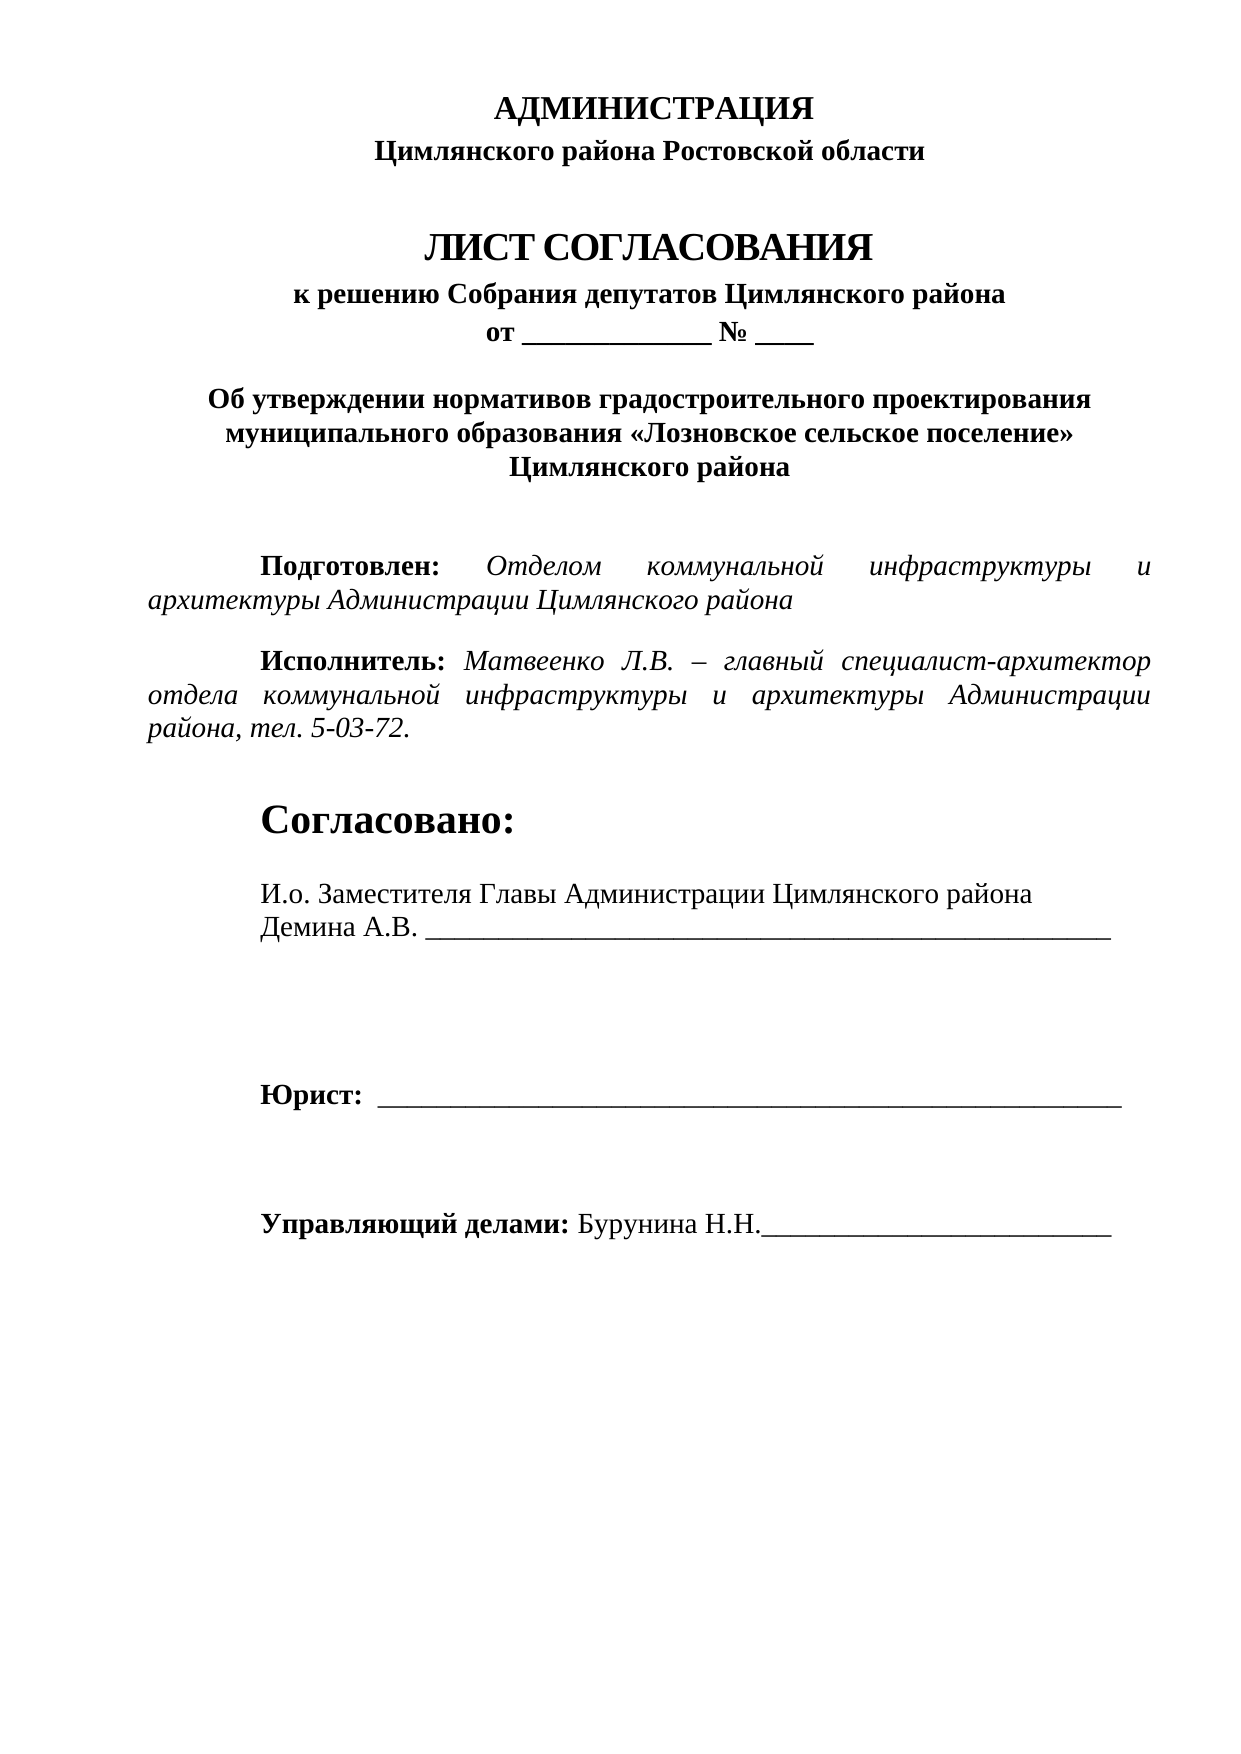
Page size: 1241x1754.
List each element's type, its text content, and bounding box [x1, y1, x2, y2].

text Цимлянского района Ростовской области [148, 133, 1152, 166]
text Подготовлен: Отделом коммунальной инфраструктуры и архитектуры Администрации Цимлянского района [148, 548, 1152, 616]
text от _____________ № ____ [148, 314, 1152, 348]
text Юрист: ___________________________________________________ [148, 1077, 1152, 1111]
text АДМИНИСТРАЦИЯ [148, 89, 1160, 127]
text И.о. Заместителя Главы Администрации Цимлянского района [148, 876, 1152, 909]
text Управляющий делами: Бурунина Н.Н.________________________ [148, 1206, 1152, 1239]
text ЛИСТ СОГЛАСОВАНИЯ [148, 223, 1152, 269]
text к решению Собрания депутатов Цимлянского района [148, 276, 1152, 309]
text Цимлянского района [148, 449, 1152, 482]
text Об утверждении нормативов градостроительного проектирования муниципального образования «Лозновское сельское поселение» [148, 382, 1152, 449]
text Согласовано: [148, 794, 1152, 842]
text Демина А.В. _______________________________________________ [148, 909, 1152, 943]
text Исполнитель: Матвеенко Л.В. – главный специалист-архитектор отдела коммунальной инфраструктуры и архитектуры Администрации района, тел. 5-03-72. [148, 643, 1152, 744]
